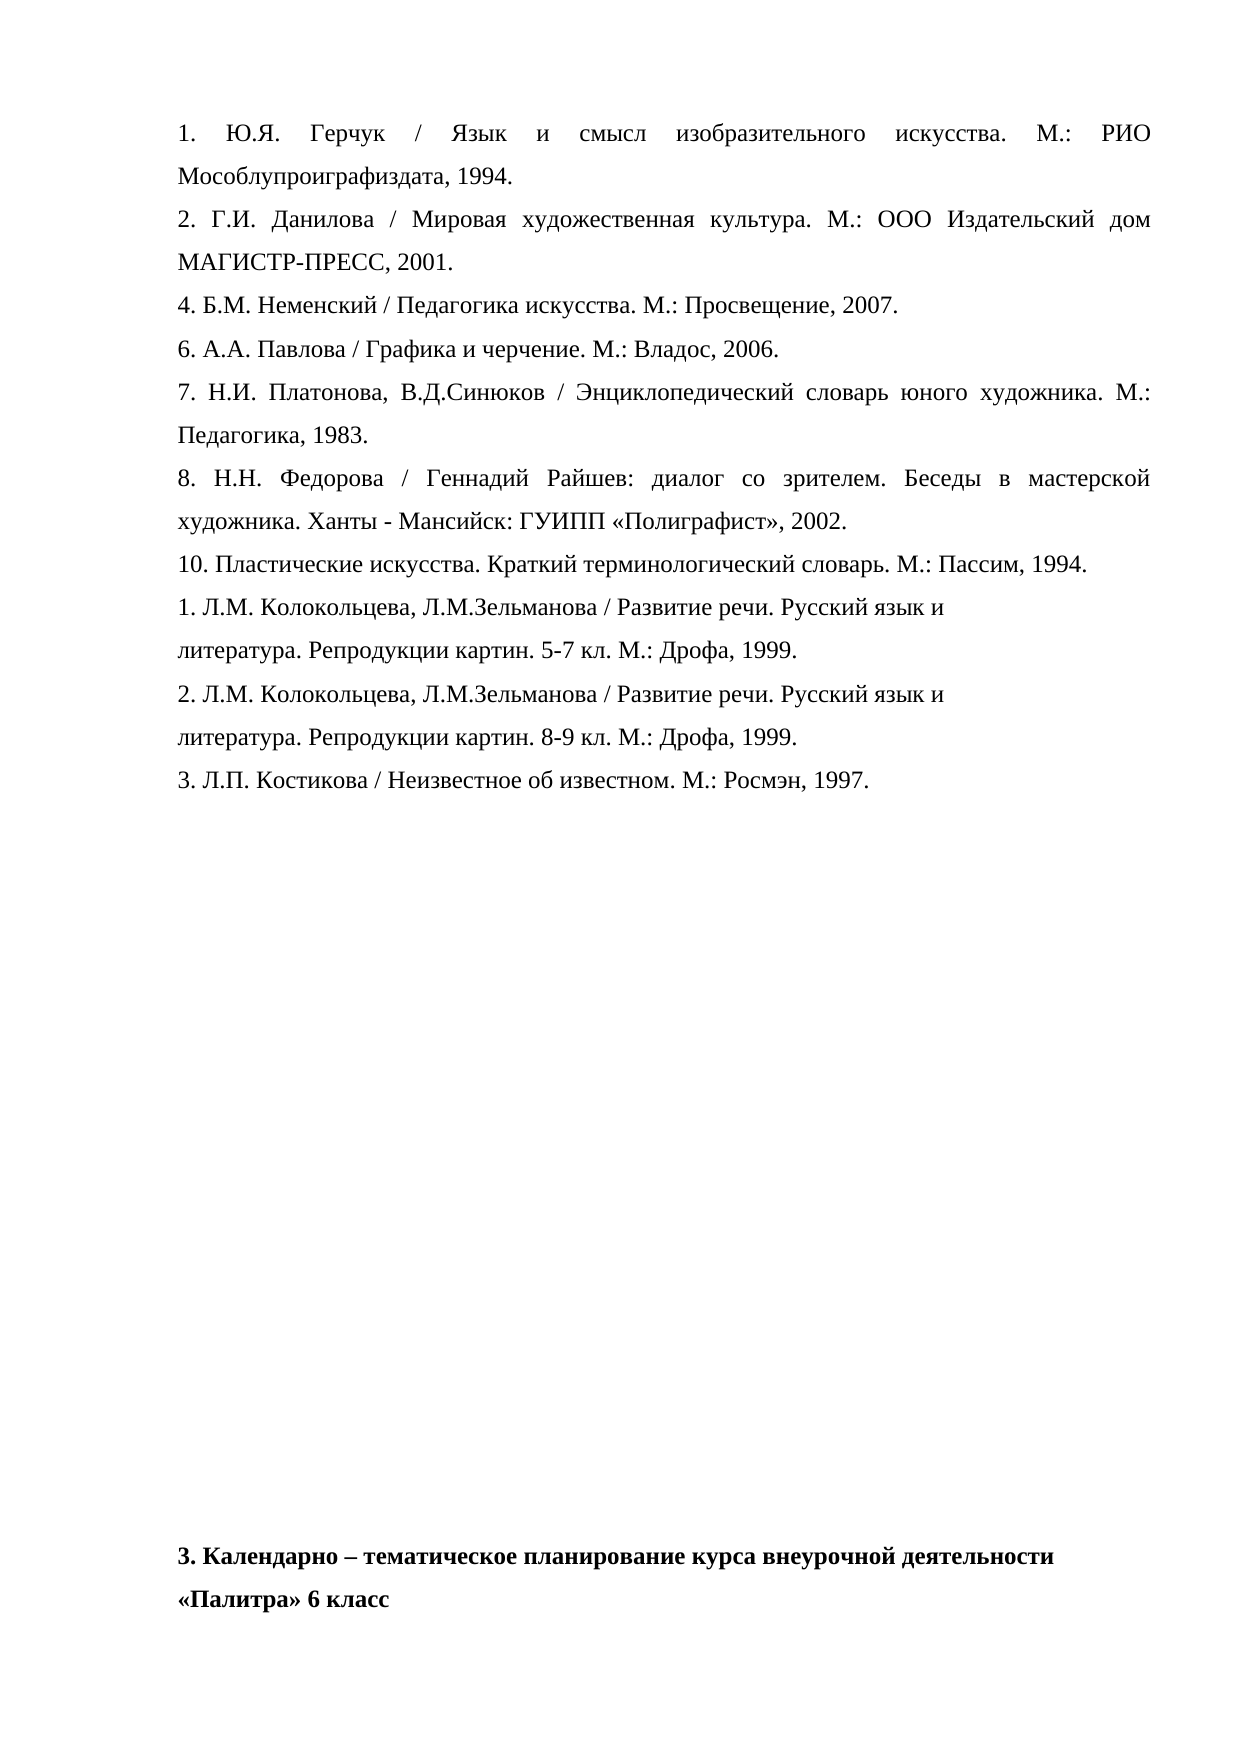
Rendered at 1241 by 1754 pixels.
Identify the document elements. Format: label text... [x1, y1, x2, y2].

text 8. Н.Н. Федорова / Геннадий Райшев: диалог со зрителем. Беседы в мастерской художника. Ханты - Мансийск: ГУИПП «Полиграфист», 2002. [177, 463, 1152, 535]
text 2. Л.М. Колокольцева, Л.М.Зельманова / Развитие речи. Русский язык и [177, 679, 1152, 707]
text 1. Ю.Я. Герчук / Язык и смысл изобразительного искусства. М.: РИО Мособлупроиграфиздата, 1994. [177, 118, 1152, 190]
text 4. Б.М. Неменский / Педагогика искусства. М.: Просвещение, 2007. [177, 291, 1152, 319]
text 1. Л.М. Колокольцева, Л.М.Зельманова / Развитие речи. Русский язык и [177, 592, 1152, 621]
text 10. Пластические искусства. Краткий терминологический словарь. М.: Пассим, 1994. [177, 549, 1152, 578]
text 6. А.А. Павлова / Графика и черчение. М.: Владос, 2006. [177, 334, 1152, 362]
text литература. Репродукции картин. 8-9 кл. М.: Дрофа, 1999. [177, 722, 1152, 751]
text 2. Г.И. Данилова / Мировая художественная культура. М.: ООО Издательский дом МАГИСТР-ПРЕСС, 2001. [177, 204, 1152, 276]
text литература. Репродукции картин. 5-7 кл. М.: Дрофа, 1999. [177, 636, 1152, 664]
text 7. Н.И. Платонова, В.Д.Синюков / Энциклопедический словарь юного художника. М.: Педагогика, 1983. [177, 377, 1152, 449]
text 3. Л.П. Костикова / Неизвестное об известном. М.: Росмэн, 1997. [177, 765, 1152, 794]
text 3. Календарно – тематическое планирование курса внеурочной деятельности «Палитра» 6 класс [177, 1541, 1152, 1613]
